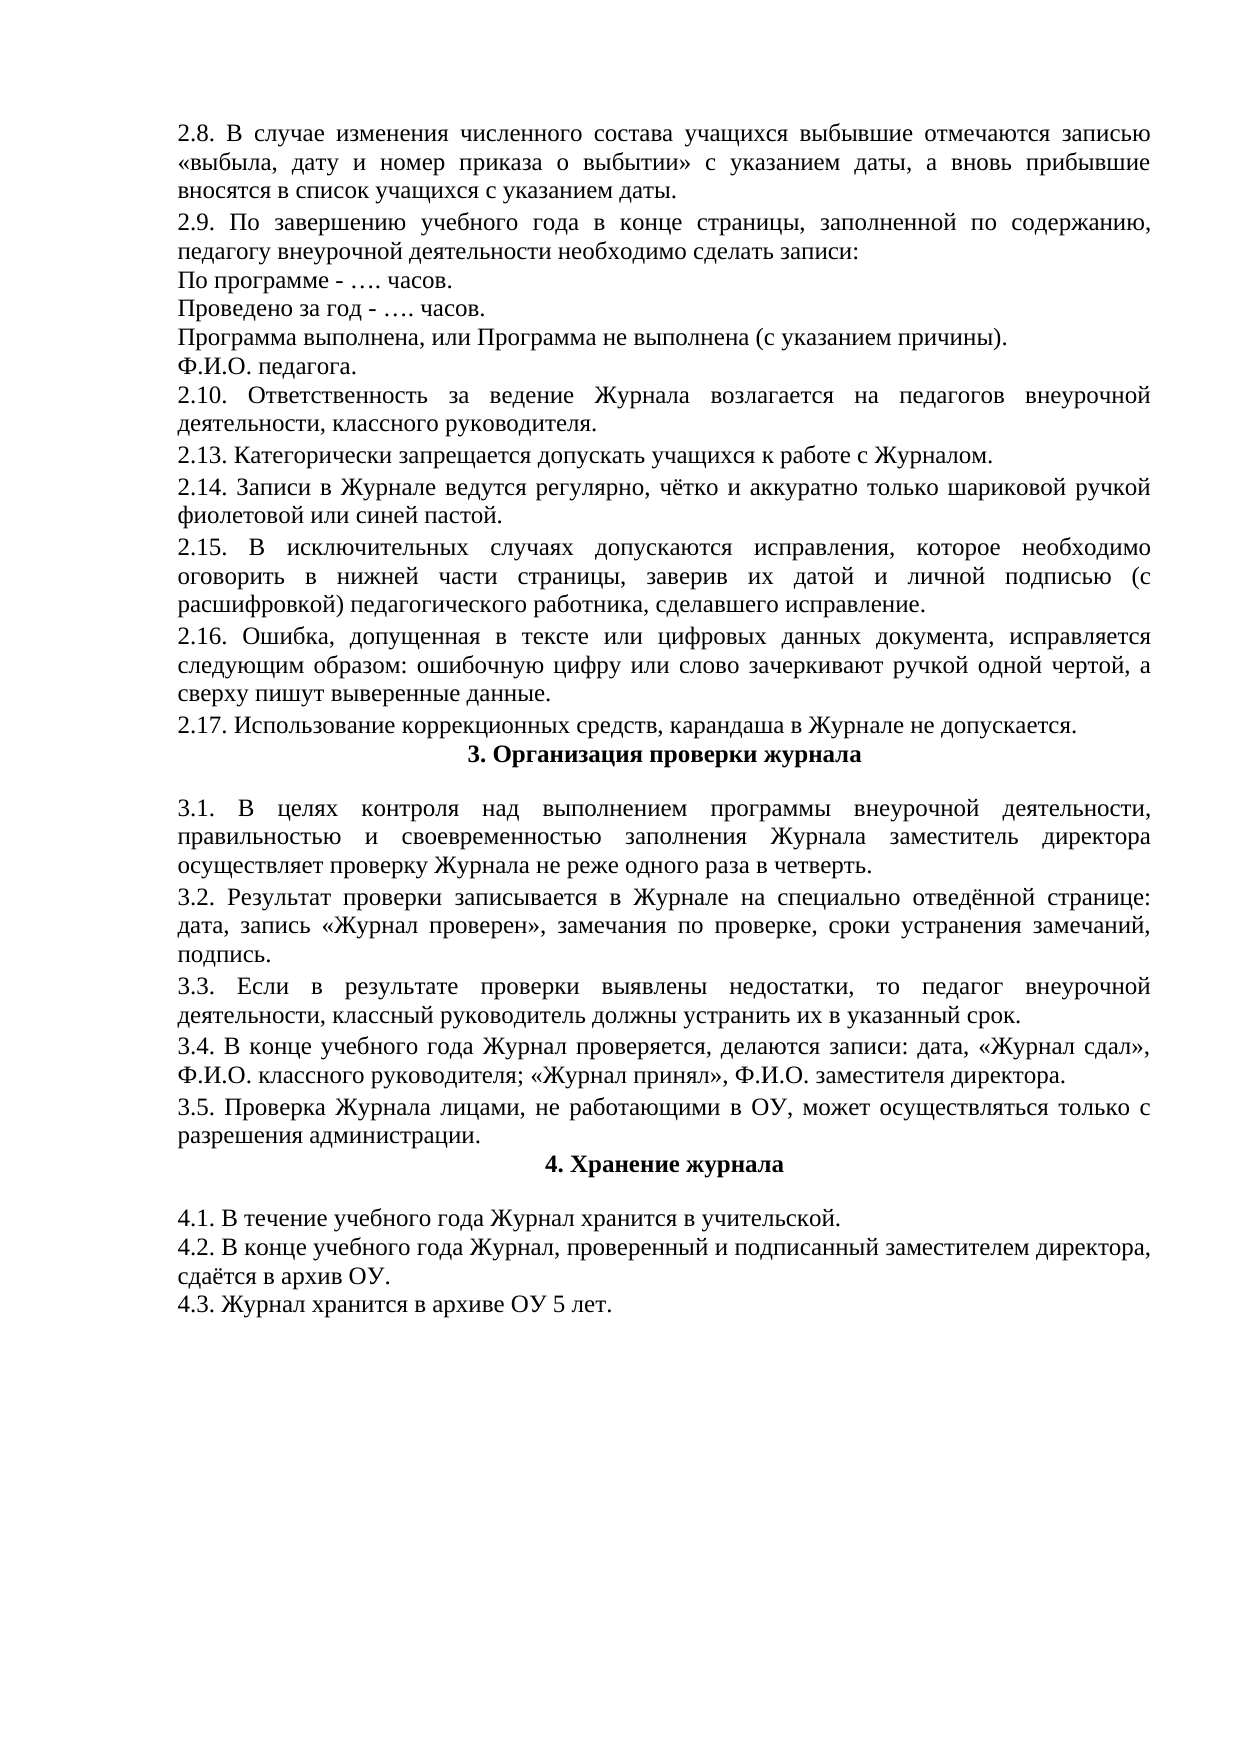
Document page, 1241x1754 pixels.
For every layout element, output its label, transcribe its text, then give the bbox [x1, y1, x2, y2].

text Ф.И.О. педагога. [177, 351, 1152, 380]
text Проведено за год - …. часов. [177, 293, 1152, 322]
text 2.17. Использование коррекционных средств, карандаша в Журнале не допускается. [177, 710, 1152, 739]
text 4.3. Журнал хранится в архиве ОУ 5 лет. [177, 1289, 1152, 1318]
text 2.8. В случае изменения численного состава учащихся выбывшие отмечаются записью «выбыла, дату и номер приказа о выбытии» с указанием даты, а вновь прибывшие вносятся в список учащихся с указанием даты. [177, 118, 1152, 204]
text 4. Хранение журнала [177, 1149, 1152, 1178]
text 3.5. Проверка Журнала лицами, не работающими в ОУ, может осуществляться только с разрешения администрации. [177, 1092, 1152, 1149]
text 2.9. По завершению учебного года в конце страницы, заполненной по содержанию, педагогу внеурочной деятельности необходимо сделать записи: [177, 207, 1152, 265]
text 3. Организация проверки журнала [177, 739, 1152, 768]
text 2.14. Записи в Журнале ведутся регулярно, чётко и аккуратно только шариковой ручкой фиолетовой или синей пастой. [177, 472, 1152, 529]
text 3.3. Если в результате проверки выявлены недостатки, то педагог внеурочной деятельности, классный руководитель должны устранить их в указанный срок. [177, 971, 1152, 1028]
text 2.15. В исключительных случаях допускаются исправления, которое необходимо оговорить в нижней части страницы, заверив их датой и личной подписью (с расшифровкой) педагогического работника, сделавшего исправление. [177, 532, 1152, 618]
text 4.2. В конце учебного года Журнал, проверенный и подписанный заместителем директора, сдаётся в архив ОУ. [177, 1232, 1152, 1289]
text 2.13. Категорически запрещается допускать учащихся к работе с Журналом. [177, 440, 1152, 469]
text 2.10. Ответственность за ведение Журнала возлагается на педагогов внеурочной деятельности, классного руководителя. [177, 380, 1152, 437]
text 3.4. В конце учебного года Журнал проверяется, делаются записи: дата, «Журнал сдал», Ф.И.О. классного руководителя; «Журнал принял», Ф.И.О. заместителя директора. [177, 1031, 1152, 1089]
text Программа выполнена, или Программа не выполнена (с указанием причины). [177, 322, 1152, 351]
text 3.1. В целях контроля над выполнением программы внеурочной деятельности, правильностью и своевременностью заполнения Журнала заместитель директора осуществляет проверку Журнала не реже одного раза в четверть. [177, 793, 1152, 879]
text 4.1. В течение учебного года Журнал хранится в учительской. [177, 1203, 1152, 1232]
text По программе - …. часов. [177, 265, 1152, 293]
text 2.16. Ошибка, допущенная в тексте или цифровых данных документа, исправляется следующим образом: ошибочную цифру или слово зачеркивают ручкой одной чертой, а сверху пишут выверенные данные. [177, 621, 1152, 707]
text 3.2. Результат проверки записывается в Журнале на специально отведённой странице: дата, запись «Журнал проверен», замечания по проверке, сроки устранения замечаний, подпись. [177, 882, 1152, 968]
